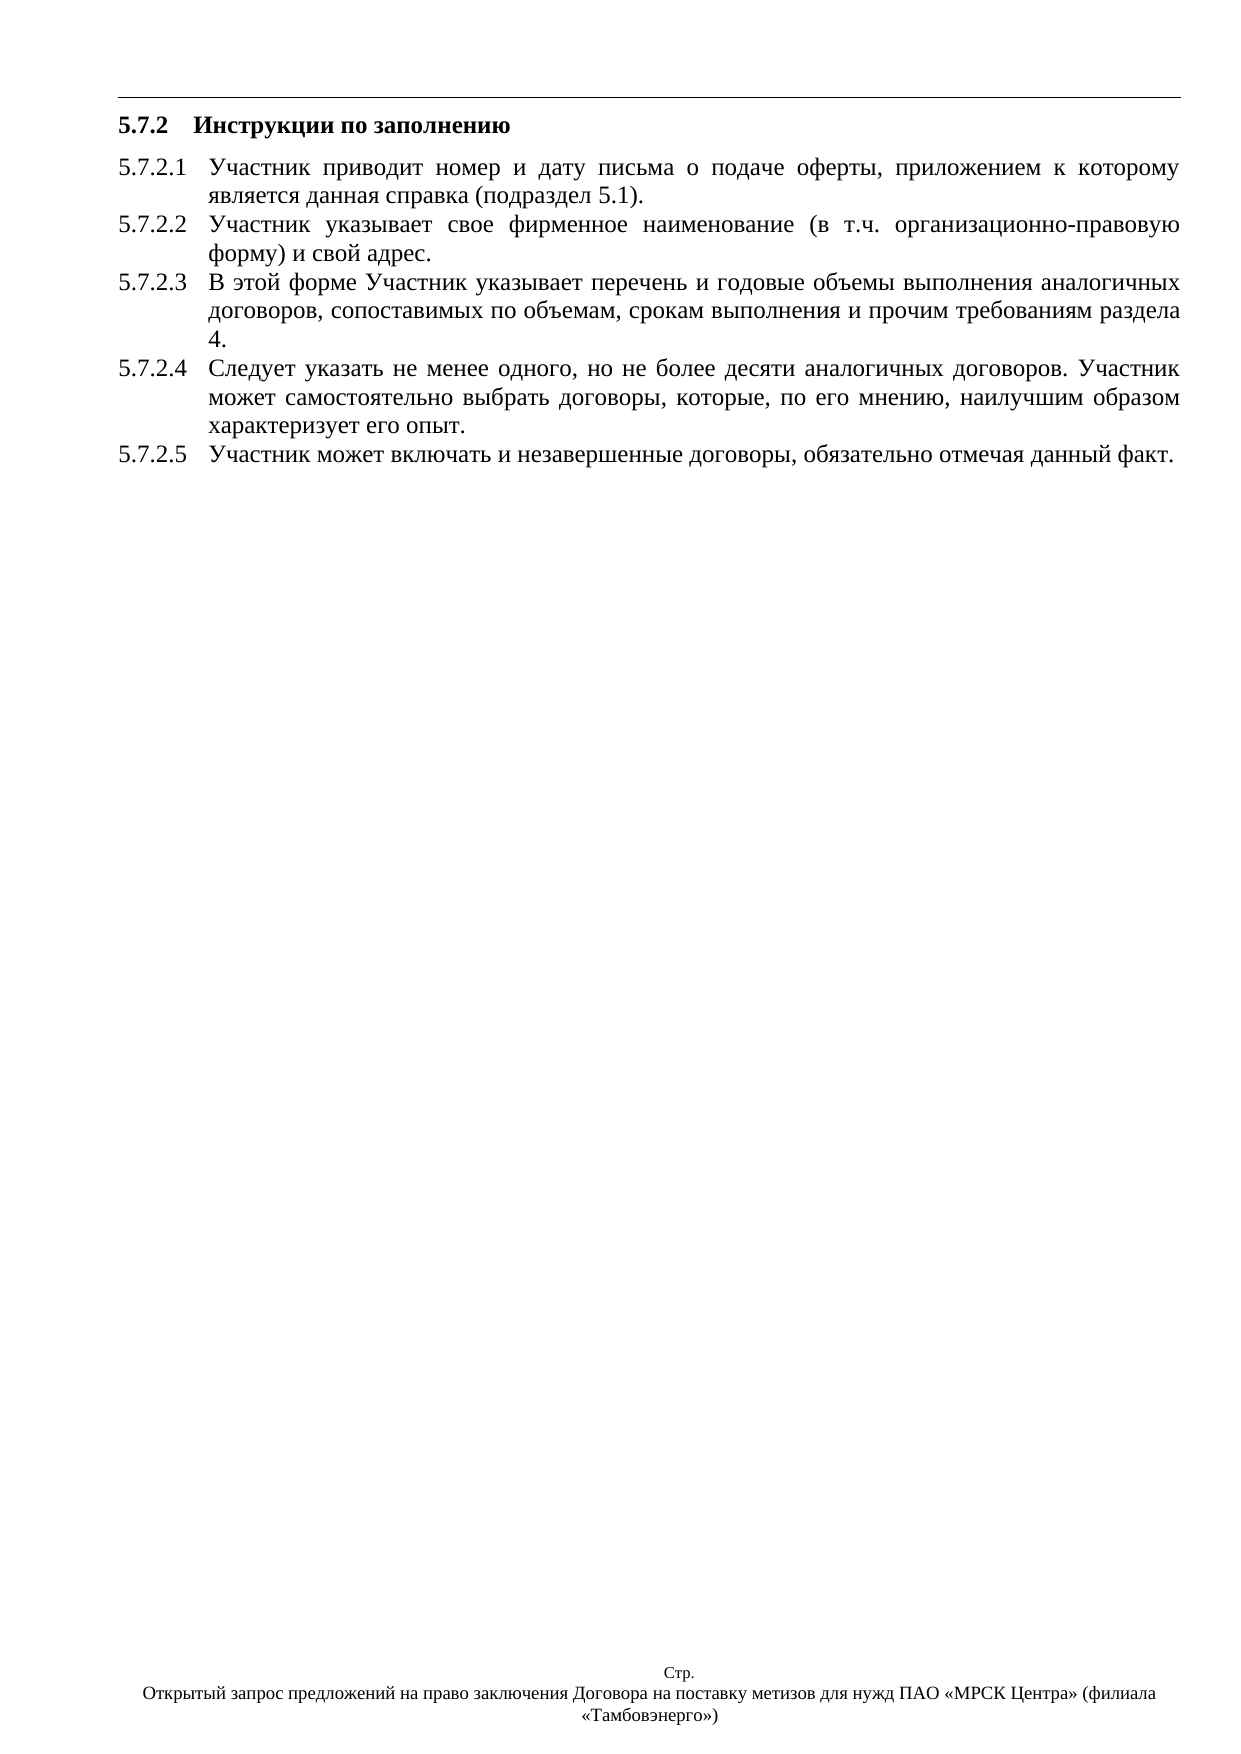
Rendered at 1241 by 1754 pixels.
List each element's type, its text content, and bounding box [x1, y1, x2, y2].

list Участник приводит номер и дату письма о подаче оферты, приложением к которому является данная справка (подраздел 5.1). [118, 152, 1181, 209]
list В этой форме Участник указывает перечень и годовые объемы выполнения аналогичных договоров, сопоставимых по объемам, срокам выполнения и прочим требованиям раздела 4. [118, 267, 1181, 353]
list Участник может включать и незавершенные договоры, обязательно отмечая данный факт. [118, 439, 1181, 468]
subtitle Инструкции по заполнению [118, 111, 1181, 139]
list Участник указывает свое фирменное наименование (в т.ч. организационно-правовую форму) и свой адрес. [118, 209, 1181, 267]
list Следует указать не менее одного, но не более десяти аналогичных договоров. Участник может самостоятельно выбрать договоры, которые, по его мнению, наилучшим образом характеризует его опыт. [118, 353, 1181, 439]
